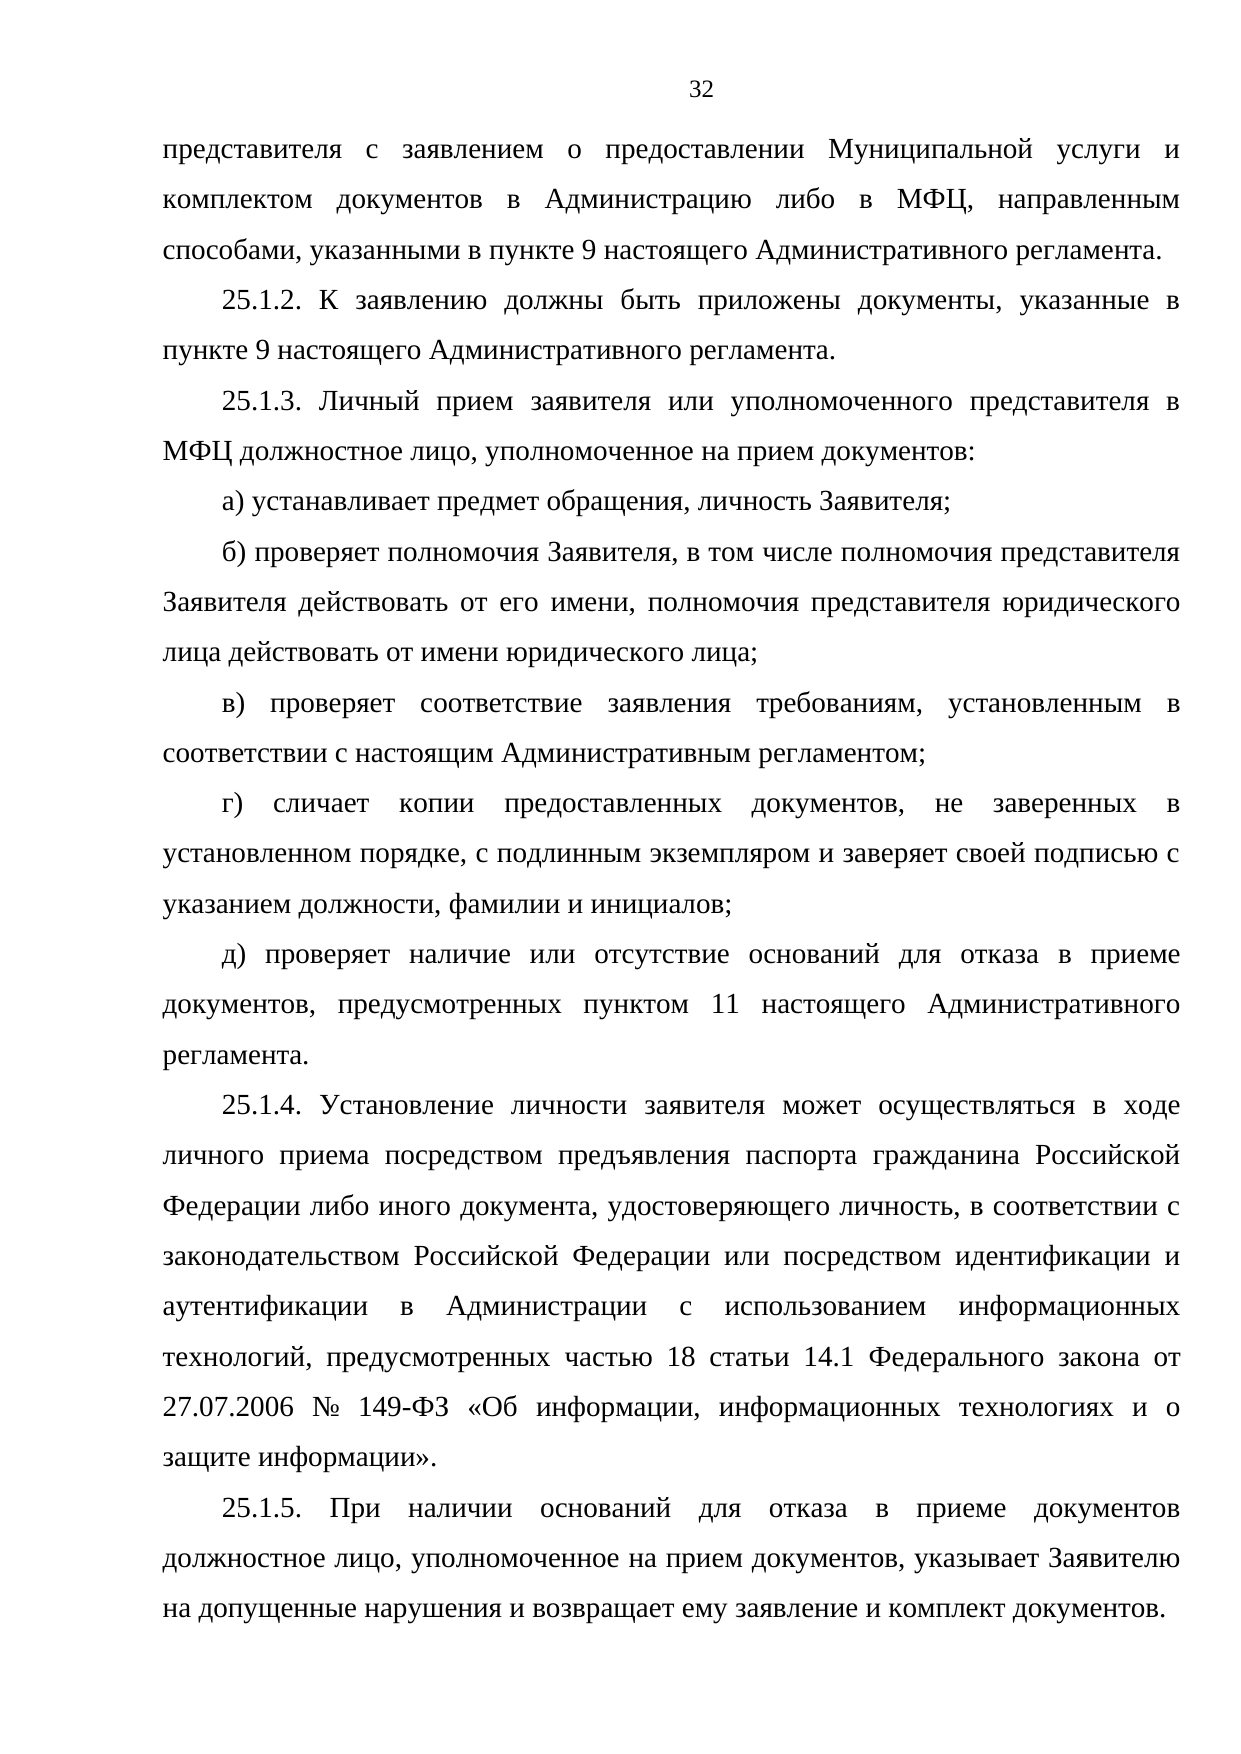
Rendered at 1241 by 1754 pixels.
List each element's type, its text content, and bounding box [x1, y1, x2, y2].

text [162, 131, 1181, 265]
text а) устанавливает предмет обращения, личность Заявителя; [162, 483, 1181, 517]
text 25.1.4. Установление личности заявителя может осуществляться в ходе личного приема посредством предъявления паспорта гражданина Российской Федерации либо иного документа, удостоверяющего личность, в соответствии с законодательством Российской Федерации или посредством идентификации и аутентификации в Администрации с использованием информационных технологий, предусмотренных частью 18 статьи 14.1 Федерального закона от 27.07.2006 № 149-ФЗ «Об информации, информационных технологиях и о защите информации». [162, 1087, 1181, 1473]
text 25.1.2. К заявлению должны быть приложены документы, указанные в пункте 9 настоящего Административного регламента. [162, 282, 1181, 366]
text г) сличает копии предоставленных документов, не заверенных в установленном порядке, с подлинным экземпляром и заверяет своей подписью с указанием должности, фамилии и инициалов; [162, 785, 1181, 919]
text б) проверяет полномочия Заявителя, в том числе полномочия представителя Заявителя действовать от его имени, полномочия представителя юридического лица действовать от имени юридического лица; [162, 534, 1181, 668]
text д) проверяет наличие или отсутствие оснований для отказа в приеме документов, предусмотренных пунктом 11 настоящего Административного регламента. [162, 936, 1181, 1070]
text 25.1.5. При наличии оснований для отказа в приеме документов должностное лицо, уполномоченное на прием документов, указывает Заявителю на допущенные нарушения и возвращает ему заявление и комплект документов. [162, 1490, 1181, 1624]
text 25.1.3. Личный прием заявителя или уполномоченного представителя в МФЦ должностное лицо, уполномоченное на прием документов: [162, 383, 1181, 467]
text в) проверяет соответствие заявления требованиям, установленным в соответствии с настоящим Административным регламентом; [162, 685, 1181, 768]
